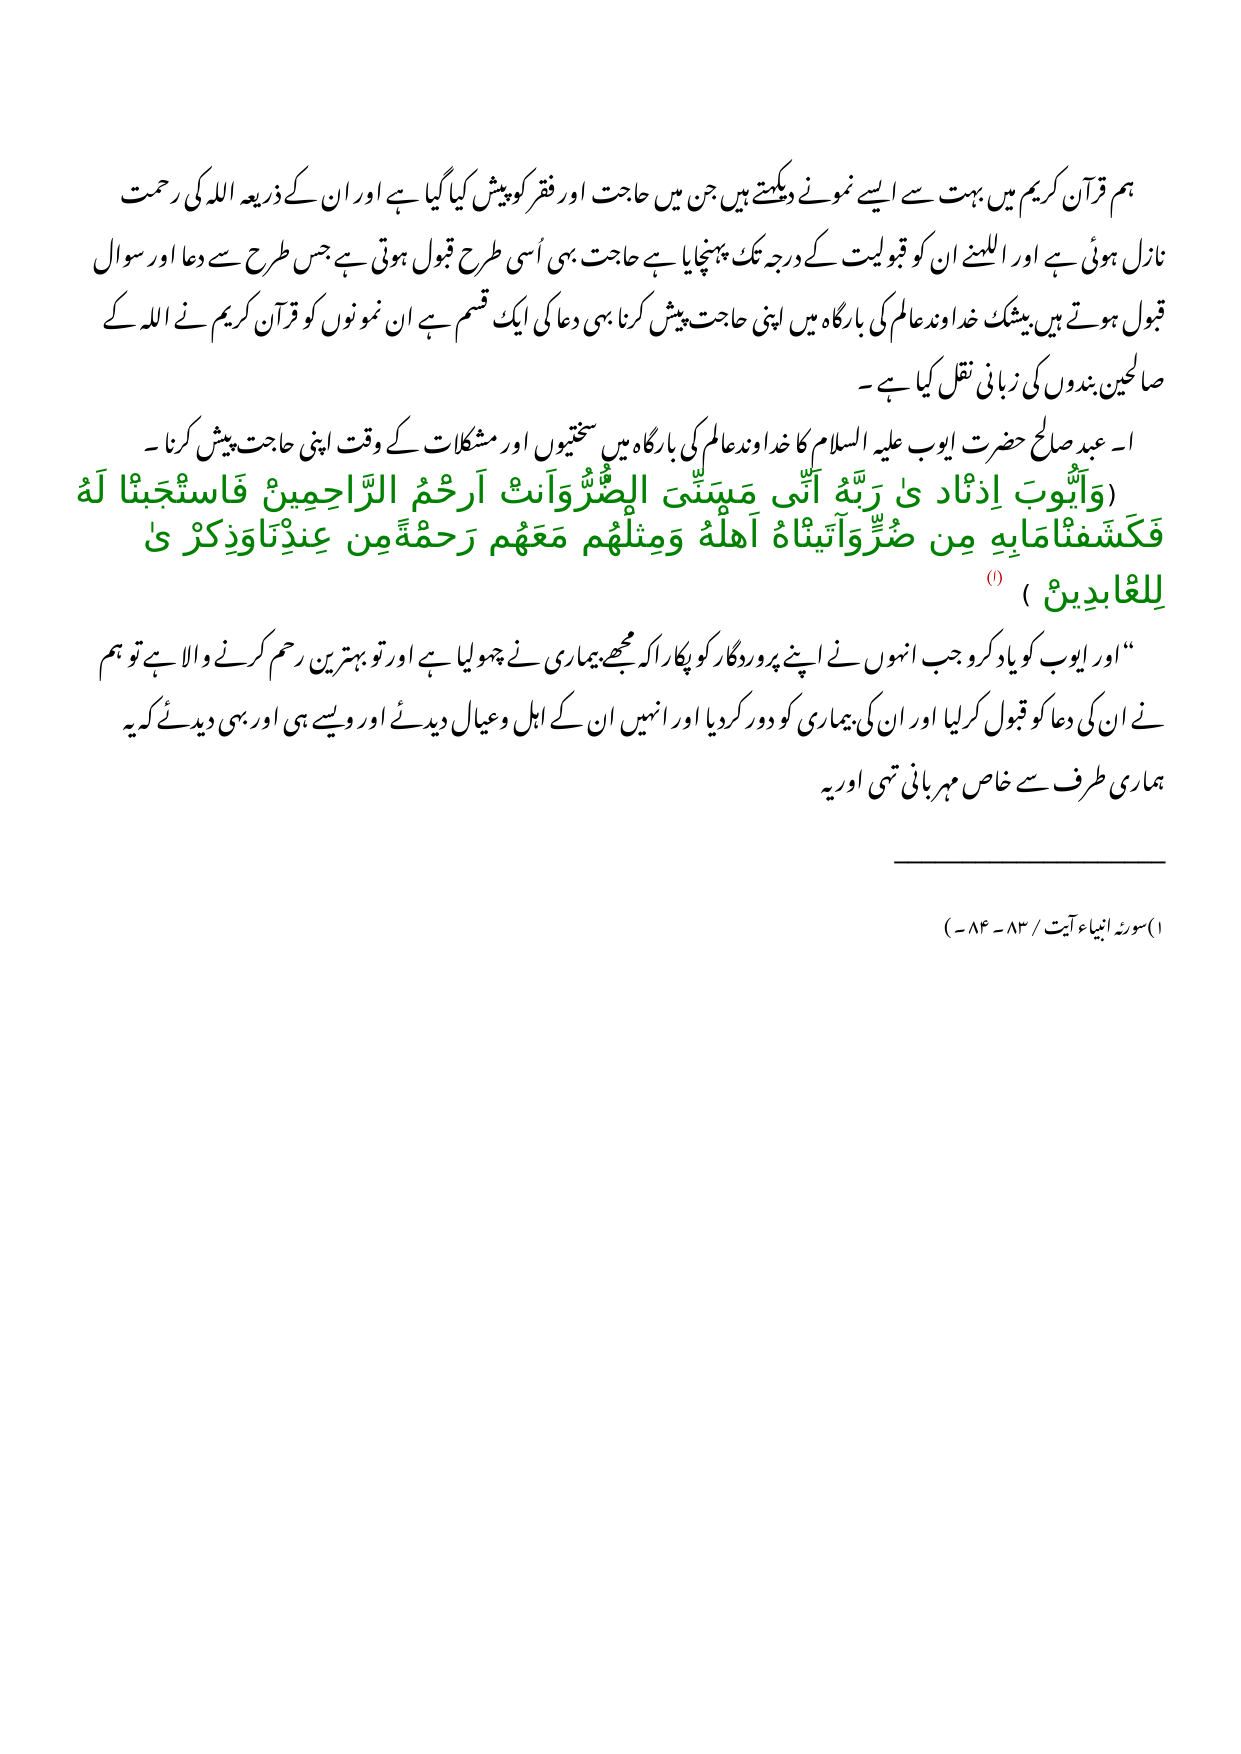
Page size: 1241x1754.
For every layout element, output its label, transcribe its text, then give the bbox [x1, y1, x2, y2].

text ١)سورئہ انبياء آیت / ٨٣ ۔ ٨۴ ۔ ) [75, 899, 1165, 946]
text ہم قرآن کریم ميں بہت سے ایسے نمونے دیکهتے ہيں جن ميں حاجت اور فقر کو پيش کيا گيا ہے اور ان کے ذریعہ الله کی رحمت نازل ہوئی ہے اور اللهنے ان کو قبوليت کے درجہ تک پہنچایا ہے حاجت بهی اُسی طرح قبول ہوتی ہے جس طرح سے دعا اور سوال قبول ہوتے ہيں بيشک خداوندعالم کی بارگاہ ميں اپنی حاجت پيش کرنا بهی دعا کی ایک قسم ہے ان نمو نوں کو قرآن کریم نے الله کے صالحين بندوں کی زبانی نقل کيا ہے ۔ [75, 156, 1165, 406]
text (وَاَیُّوبَ اِذنَْاد یٰ رَبَّهُ اَنِّی مَسَنِّیَ الضُُّرُّوَاَنتَْ اَرحَْمُ الرَّاحِمِينَْ فَاستَْجَبنَْا لَهُ فَکَشَفنَْامَابِهِ مِن ضُرٍّوَآتَينَْاهُ اَهلَْهُ وَمِثلَْهُم مَعَهُم رَحمَْةًمِن عِندِْنَاوَذِکرْ یٰ لِلعَْابدِینَْ ) (ا) [75, 469, 1165, 618]
text ا۔ عبد صالح حضرت ایوب عليہ السلام کا خداوندعالم کی بارگاہ ميں سختيوں اور مشکلات کے وقت اپنی حاجت پيش کرنا ۔ [75, 406, 1165, 469]
text “اور ایوب کو یاد کرو جب انهوں نے اپنے پروردگار کو پکاراکہ مجھے بيماری نے چهوليا ہے اور تو بہترین رحم کرنے والا ہے تو ہم نے ان کی دعا کو قبول کرليا اور ان کی بيماری کو دور کردیا اور انهيں ان کے اہل وعيال دیدئے اور ویسے ہی اور بهی دیدئے کہ یہ ہماری طرف سے خاص مہربانی تهی اور یہ [75, 618, 1165, 806]
text ____________________ [75, 806, 1165, 874]
